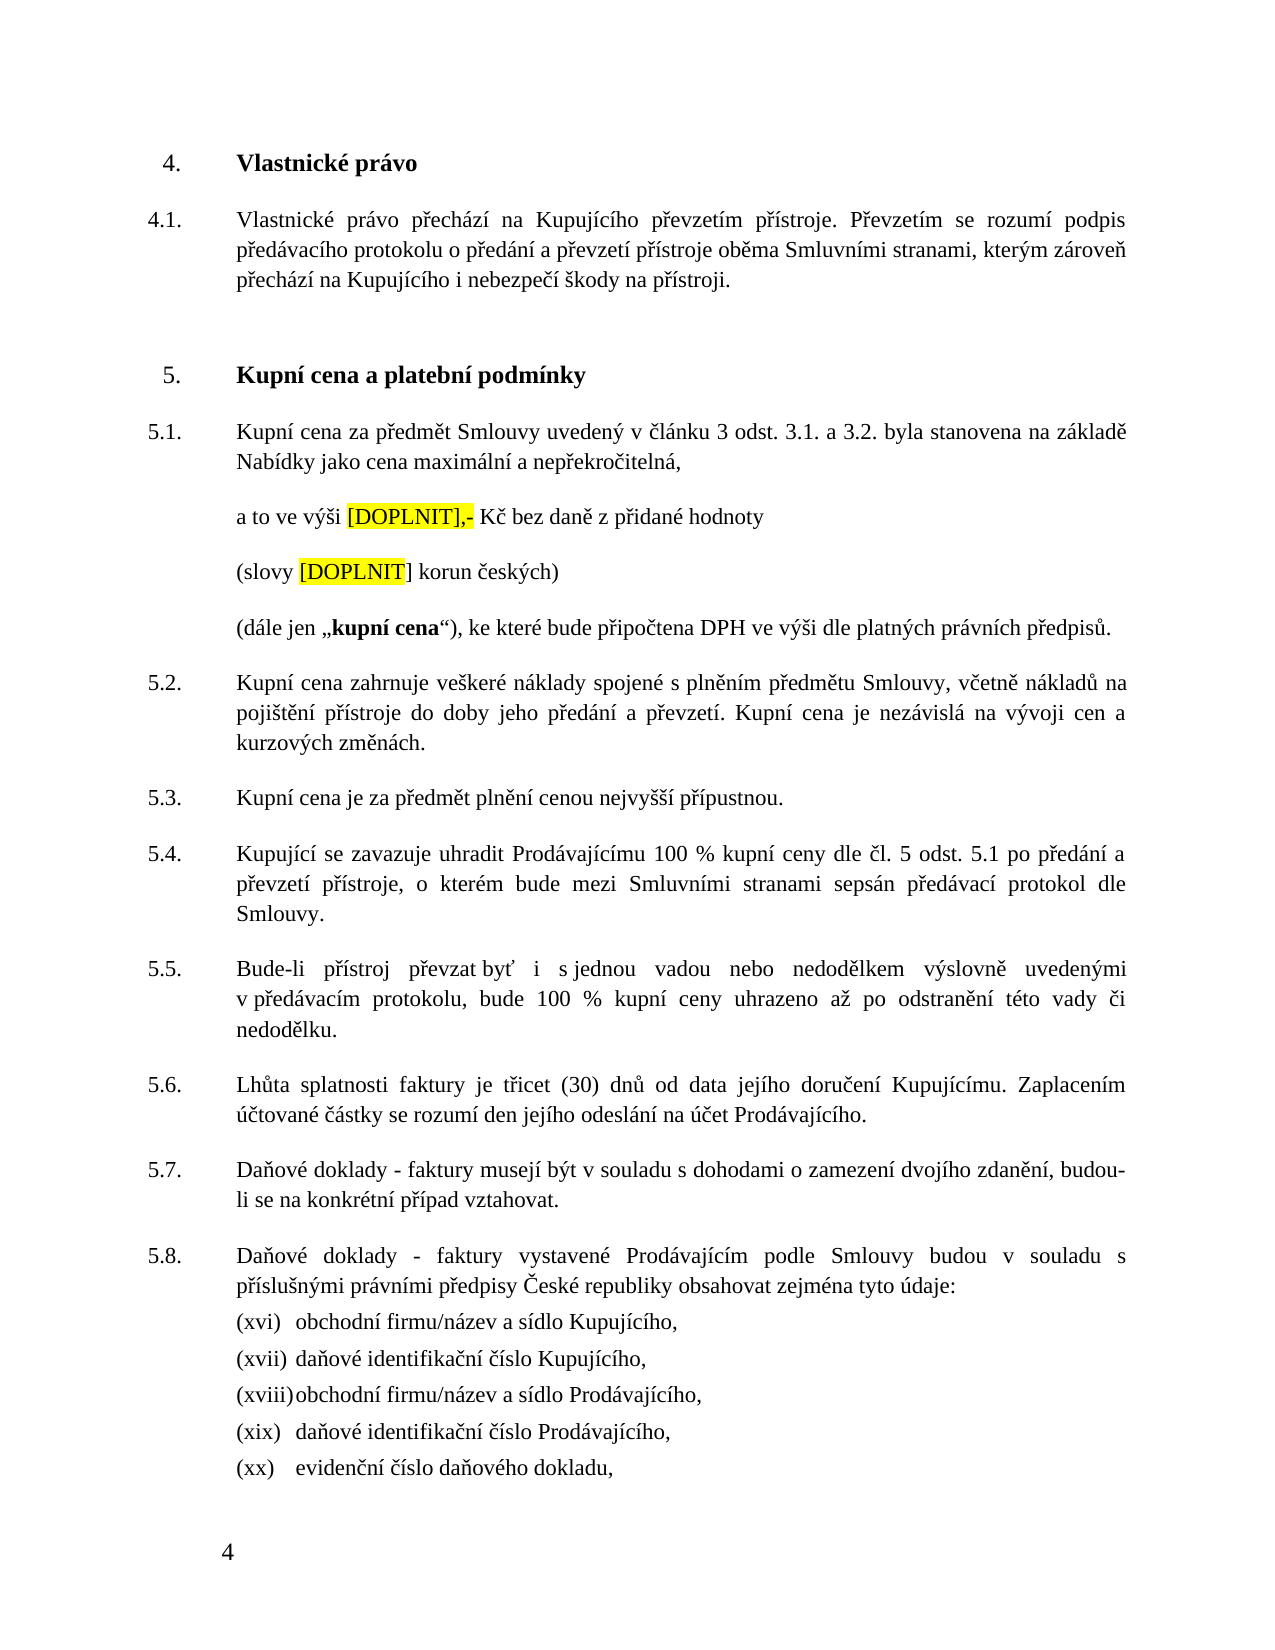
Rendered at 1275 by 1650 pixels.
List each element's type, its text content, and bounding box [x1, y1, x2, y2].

subtitle Vlastnické právo [162, 148, 1127, 176]
list obchodní firmu/název a sídlo Kupujícího, [236, 1308, 1127, 1335]
subtitle Lhůta splatnosti faktury je třicet (30) dnů od data jejího doručení Kupujícímu. Zaplacením účtované částky se rozumí den jejího odeslání na účet Prodávajícího. [148, 1071, 1127, 1127]
list obchodní firmu/název a sídlo Prodávajícího, [236, 1381, 1127, 1408]
list evidenční číslo daňového dokladu, [236, 1454, 1127, 1481]
subtitle (dále jen „kupní cena“), ke které bude připočtena DPH ve výši dle platných právních předpisů. [236, 613, 1127, 640]
subtitle Kupující se zavazuje uhradit Prodávajícímu 100 % kupní ceny dle čl. 5 odst. 5.1 po předání a převzetí přístroje, o kterém bude mezi Smluvními stranami sepsán předávací protokol dle Smlouvy. [148, 839, 1127, 926]
subtitle Bude-li přístroj převzat byť i s jednou vadou nebo nedodělkem výslovně uvedenými v předávacím protokolu, bude 100 % kupní ceny uhrazeno až po odstranění této vady či nedodělku. [148, 955, 1127, 1042]
subtitle Kupní cena za předmět Smlouvy uvedený v článku 3 odst. 3.1. a 3.2. byla stanovena na základě Nabídky jako cena maximální a nepřekročitelná, [148, 418, 1127, 474]
subtitle Daňové doklady - faktury vystavené Prodávajícím podle Smlouvy budou v souladu s příslušnými právními předpisy České republiky obsahovat zejména tyto údaje: [148, 1242, 1127, 1298]
subtitle Kupní cena a platební podmínky [162, 360, 1127, 388]
list daňové identifikační číslo Prodávajícího, [236, 1418, 1127, 1444]
subtitle Kupní cena je za předmět plnění cenou nejvyšší přípustnou. [148, 784, 1127, 811]
subtitle (slovy [DOPLNIT] korun českých) [405, 558, 1127, 585]
list daňové identifikační číslo Kupujícího, [236, 1345, 1127, 1371]
subtitle Vlastnické právo přechází na Kupujícího převzetím přístroje. Převzetím se rozumí podpis předávacího protokolu o předání a převzetí přístroje oběma Smluvními stranami, kterým zároveň přechází na Kupujícího i nebezpečí škody na přístroji. [148, 206, 1127, 292]
subtitle Kupní cena zahrnuje veškeré náklady spojené s plněním předmětu Smlouvy, včetně nákladů na pojištění přístroje do doby jeho předání a převzetí. Kupní cena je nezávislá na vývoji cen a kurzových změnách. [148, 669, 1127, 756]
subtitle Daňové doklady - faktury musejí být v souladu s dohodami o zamezení dvojího zdanění, budou-li se na konkrétní případ vztahovat. [148, 1156, 1127, 1213]
subtitle a to ve výši [DOPLNIT],- Kč bez daně z přidané hodnoty [474, 503, 1127, 529]
